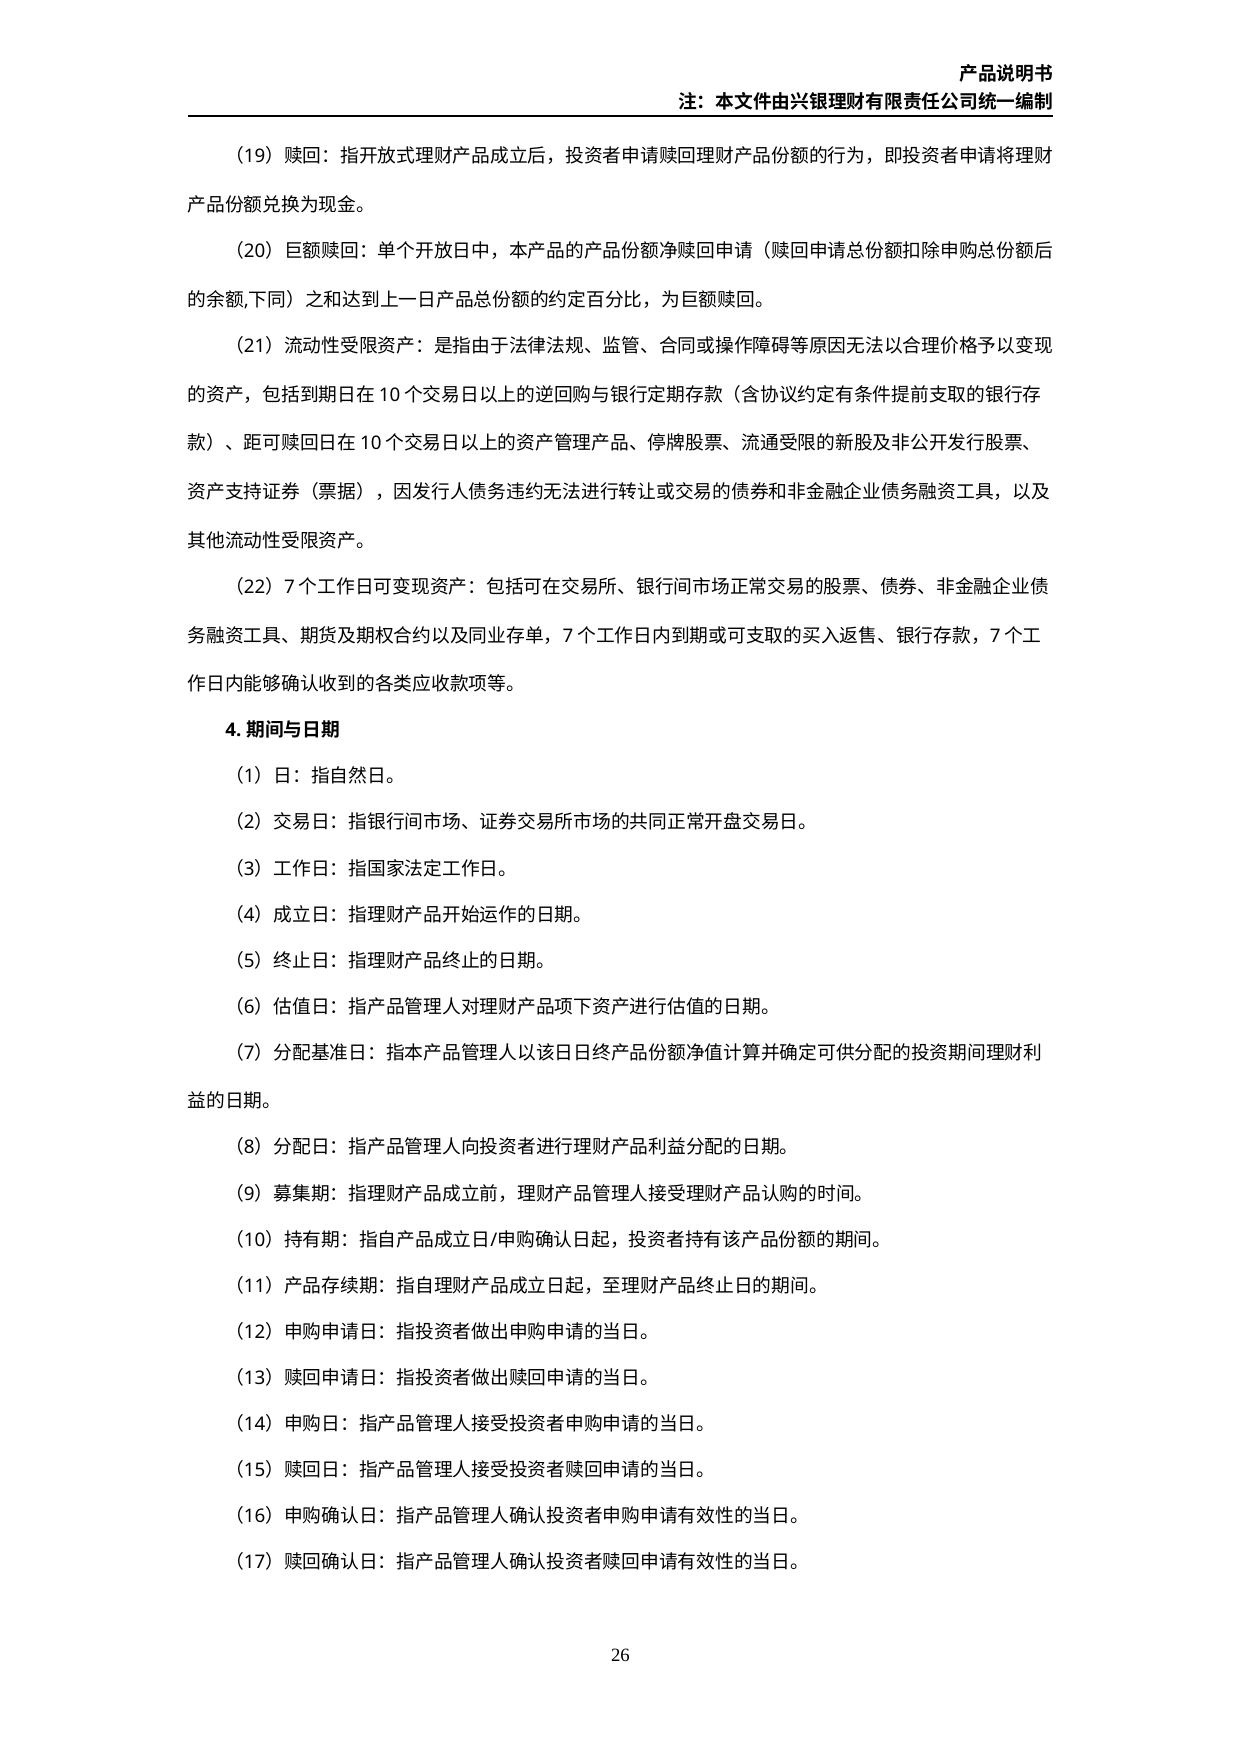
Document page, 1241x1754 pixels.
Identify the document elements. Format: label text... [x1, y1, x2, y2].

text 4. 期间与日期 [187, 712, 1053, 745]
text （3）工作日：指国家法定工作日。 [187, 851, 1053, 883]
text （14）申购日：指产品管理人接受投资者申购申请的当日。 [187, 1406, 1053, 1438]
text （13）赎回申请日：指投资者做出赎回申请的当日。 [187, 1360, 1053, 1392]
text （15）赎回日：指产品管理人接受投资者赎回申请的当日。 [187, 1452, 1053, 1484]
text （17）赎回确认日：指产品管理人确认投资者赎回申请有效性的当日。 [187, 1544, 1053, 1576]
text （12）申购申请日：指投资者做出申购申请的当日。 [187, 1314, 1053, 1346]
text （7）分配基准日：指本产品管理人以该日日终产品份额净值计算并确定可供分配的投资期间理财利益的日期。 [187, 1035, 1053, 1116]
text （8）分配日：指产品管理人向投资者进行理财产品利益分配的日期。 [187, 1129, 1053, 1162]
text （20）巨额赎回：单个开放日中，本产品的产品份额净赎回申请（赎回申请总份额扣除申购总份额后的余额,下同）之和达到上一日产品总份额的约定百分比，为巨额赎回。 [187, 233, 1053, 314]
text （22）7个工作日可变现资产：包括可在交易所、银行间市场正常交易的股票、债券、非金融企业债务融资工具、期货及期权合约以及同业存单，7个工作日内到期或可支取的买入返售、银行存款，7个工作日内能够确认收到的各类应收款项等。 [187, 569, 1053, 699]
text （4）成立日：指理财产品开始运作的日期。 [187, 897, 1053, 929]
text （5）终止日：指理财产品终止的日期。 [187, 943, 1053, 975]
text （9）募集期：指理财产品成立前，理财产品管理人接受理财产品认购的时间。 [187, 1176, 1053, 1208]
text （11）产品存续期：指自理财产品成立日起，至理财产品终止日的期间。 [187, 1268, 1053, 1300]
text （16）申购确认日：指产品管理人确认投资者申购申请有效性的当日。 [187, 1498, 1053, 1530]
text （10）持有期：指自产品成立日/申购确认日起，投资者持有该产品份额的期间。 [187, 1222, 1053, 1254]
text （1）日：指自然日。 [187, 758, 1053, 791]
text （19）赎回：指开放式理财产品成立后，投资者申请赎回理财产品份额的行为，即投资者申请将理财产品份额兑换为现金。 [187, 138, 1053, 219]
text （21）流动性受限资产：是指由于法律法规、监管、合同或操作障碍等原因无法以合理价格予以变现的资产，包括到期日在10个交易日以上的逆回购与银行定期存款（含协议约定有条件提前支取的银行存款）、距可赎回日在10个交易日以上的资产管理产品、停牌股票、流通受限的新股及非公开发行股票、资产支持证券（票据），因发行人债务违约无法进行转让或交易的债券和非金融企业债务融资工具，以及其他流动性受限资产。 [187, 328, 1053, 555]
text （2）交易日：指银行间市场、证券交易所市场的共同正常开盘交易日。 [187, 804, 1053, 837]
text （6）估值日：指产品管理人对理财产品项下资产进行估值的日期。 [187, 989, 1053, 1021]
